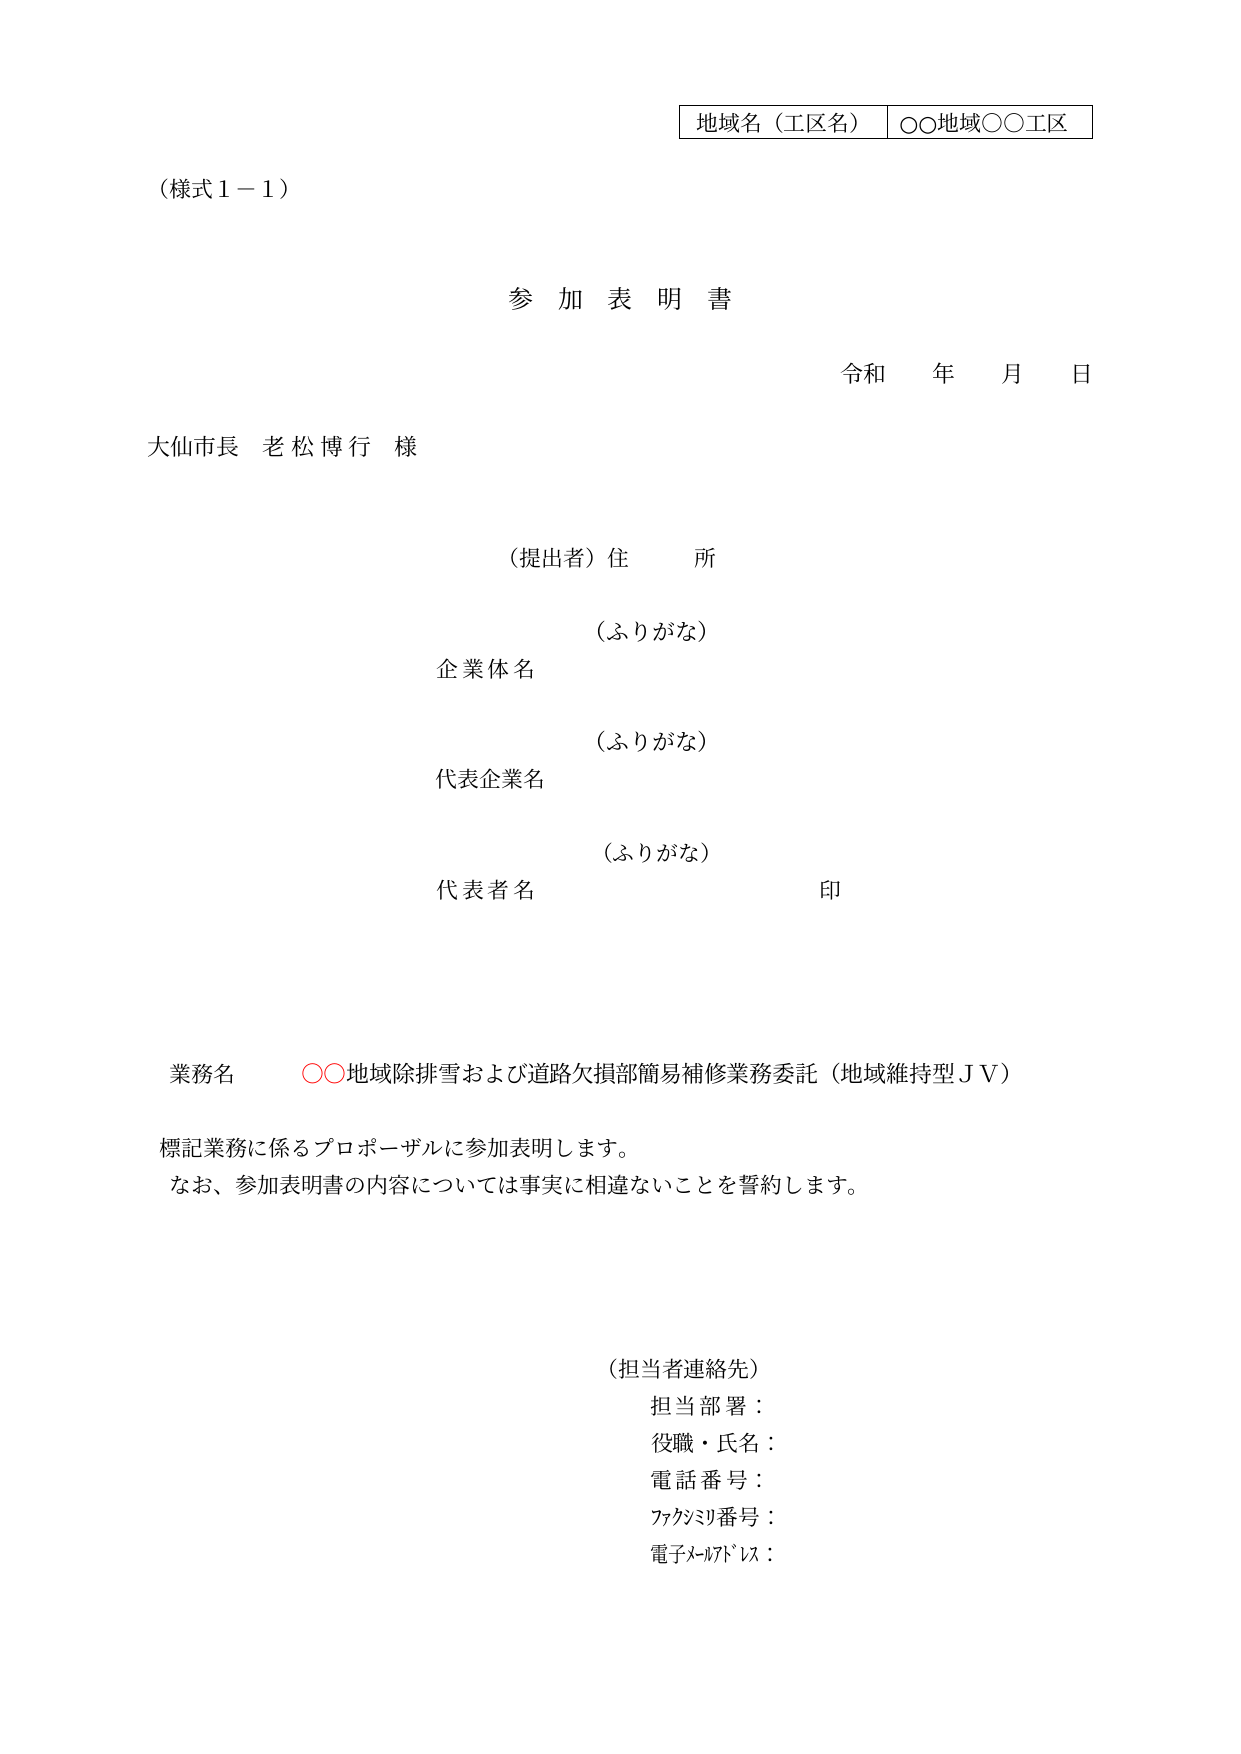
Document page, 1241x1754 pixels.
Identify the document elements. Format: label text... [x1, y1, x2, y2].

text 標記業務に係るプロポーザルに参加表明します。 [148, 1127, 1092, 1164]
text （担当者連絡先） [148, 1348, 1092, 1385]
text ﾌｧｸｼﾐﾘ番号： [148, 1496, 1092, 1533]
text 代表者名 印 [148, 869, 1092, 906]
text （ふりがな） [148, 611, 1092, 648]
text なお、参加表明書の内容については事実に相違ないことを誓約します。 [148, 1164, 1092, 1201]
text 大仙市長 老 松 博 行 様 [148, 426, 1092, 463]
text （ふりがな） [148, 721, 1092, 758]
text （ふりがな） [148, 832, 1092, 869]
text 参 加 表 明 書 [148, 279, 1092, 316]
text 業務名 ○○地域除排雪および道路欠損部簡易補修業務委託（地域維持型ＪＶ） [148, 1053, 1092, 1090]
text （様式１－１） [148, 168, 1092, 205]
text （提出者）住 所 [148, 537, 1092, 574]
text 企業体名 [148, 648, 1092, 684]
text 代表企業名 [148, 758, 1092, 795]
text 役職・氏名： [148, 1422, 1092, 1459]
text 電話番号： [148, 1459, 1092, 1496]
text 担当部署： [148, 1385, 1092, 1422]
text 電子ﾒｰﾙｱﾄﾞﾚｽ： [650, 1533, 1092, 1569]
text 令和 年 月 日 [148, 353, 1092, 389]
